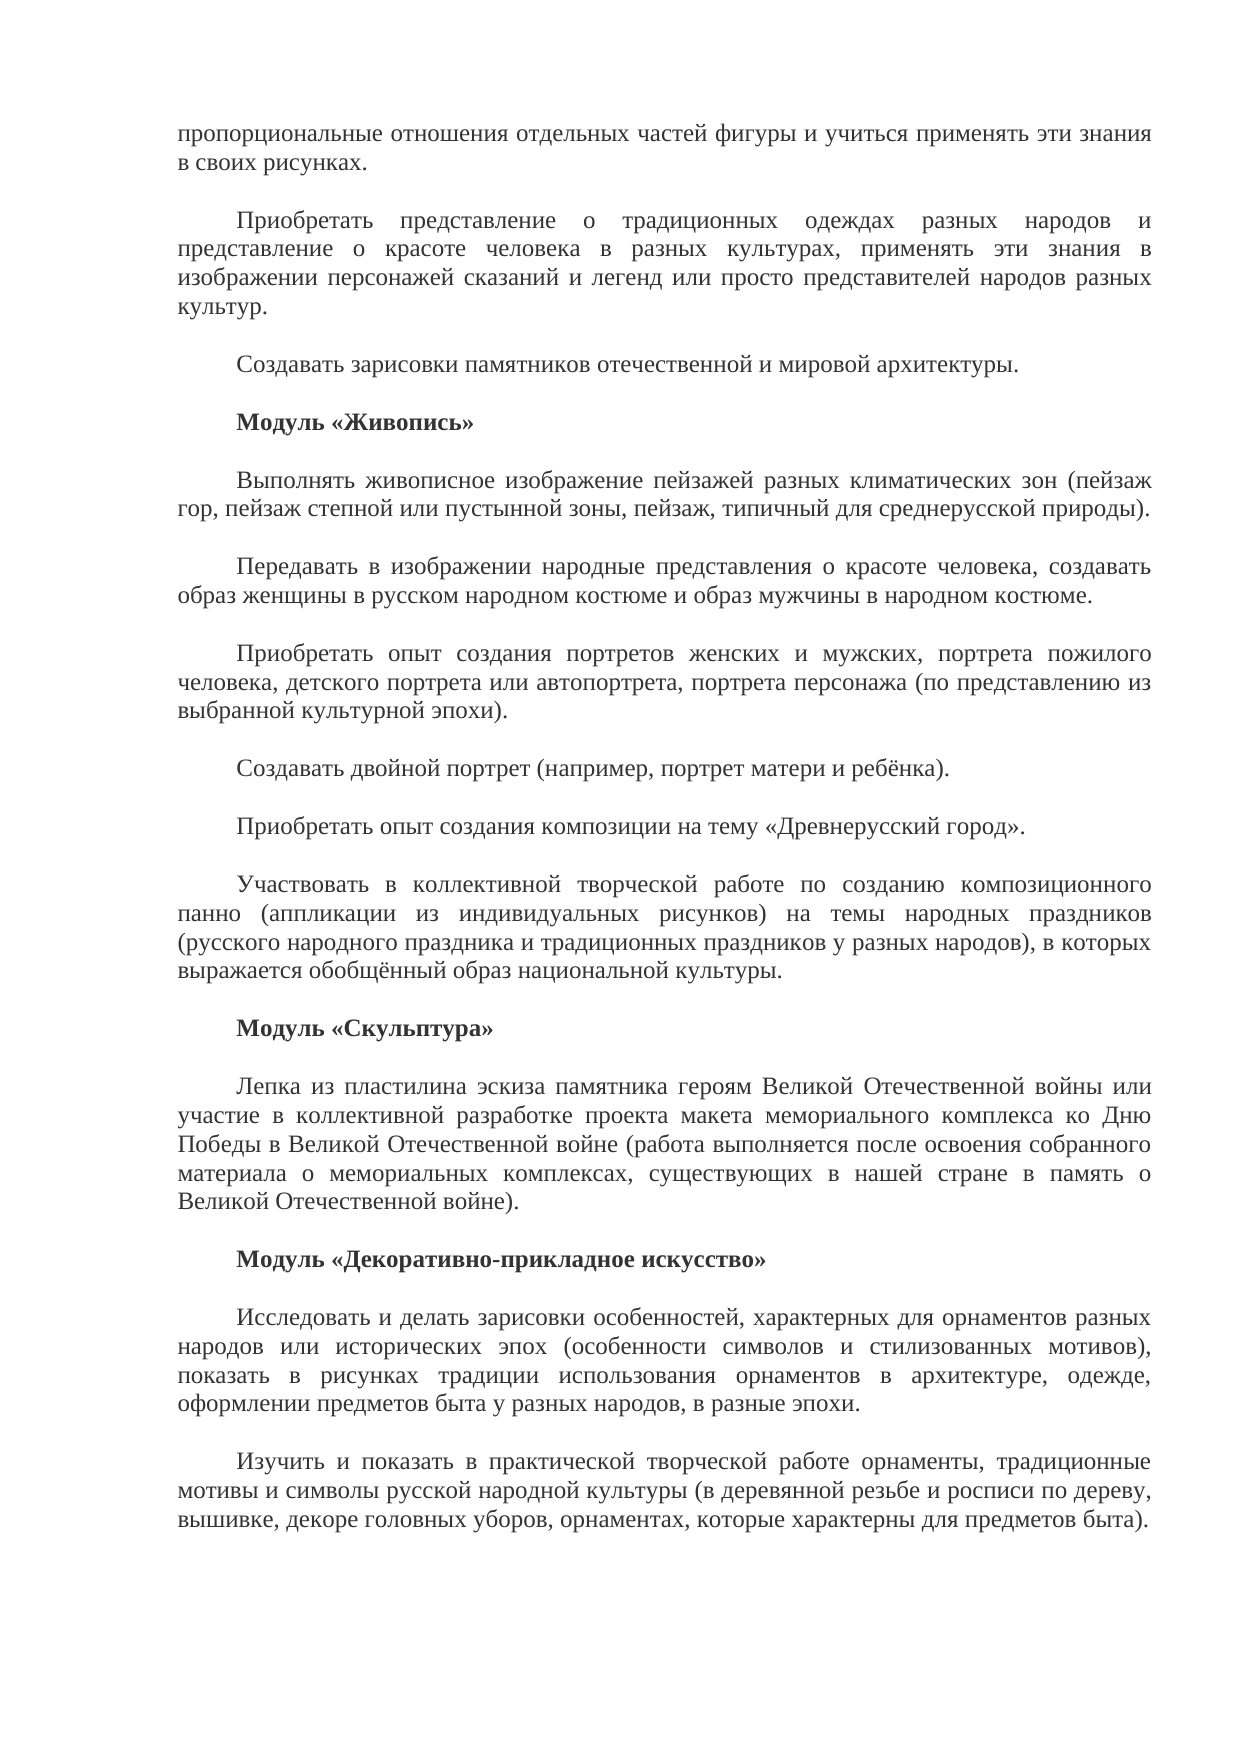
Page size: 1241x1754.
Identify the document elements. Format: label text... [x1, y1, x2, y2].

text Передавать в изображении народные представления о красоте человека, создавать образ женщины в русском народном костюме и образ мужчины в народном костюме. [177, 551, 1152, 609]
text Модуль «Скульптура» [177, 1013, 1152, 1042]
text Модуль «Декоративно-прикладное искусство» [177, 1244, 1152, 1273]
text Создавать двойной портрет (например, портрет матери и ребёнка). [177, 753, 1152, 782]
text Изучить и показать в практической творческой работе орнаменты, традиционные мотивы и символы русской народной культуры (в деревянной резьбе и росписи по дереву, вышивке, декоре головных уборов, орнаментах, которые характерны для предметов быта). [177, 1446, 1152, 1533]
text Приобретать опыт создания портретов женских и мужских, портрета пожилого человека, детского портрета или автопортрета, портрета персонажа (по представлению из выбранной культурной эпохи). [177, 638, 1152, 724]
text Выполнять живописное изображение пейзажей разных климатических зон (пейзаж гор, пейзаж степной или пустынной зоны, пейзаж, типичный для среднерусской природы). [177, 465, 1152, 522]
text Лепка из пластилина эскиза памятника героям Великой Отечественной войны или участие в коллективной разработке проекта макета мемориального комплекса ко Дню Победы в Великой Отечественной войне (работа выполняется после освоения собранного материала о мемориальных комплексах, существующих в нашей стране в память о Великой Отечественной войне). [177, 1071, 1152, 1215]
text Модуль «Живопись» [177, 407, 1152, 436]
text Приобретать опыт создания композиции на тему «Древнерусский город». [177, 811, 1152, 840]
text Приобретать представление о традиционных одеждах разных народов и представление о красоте человека в разных культурах, применять эти знания в изображении персонажей сказаний и легенд или просто представителей народов разных культур. [177, 205, 1152, 320]
text Исследовать и делать зарисовки особенностей, характерных для орнаментов разных народов или исторических эпох (особенности символов и стилизованных мотивов), показать в рисунках традиции использования орнаментов в архитектуре, одежде, оформлении предметов быта у разных народов, в разные эпохи. [177, 1302, 1152, 1417]
text Создавать зарисовки памятников отечественной и мировой архитектуры. [177, 349, 1152, 378]
text Участвовать в коллективной творческой работе по созданию композиционного панно (аппликации из индивидуальных рисунков) на темы народных праздников (русского народного праздника и традиционных праздников у разных народов), в которых выражается обобщённый образ национальной культуры. [177, 869, 1152, 984]
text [177, 118, 1152, 176]
